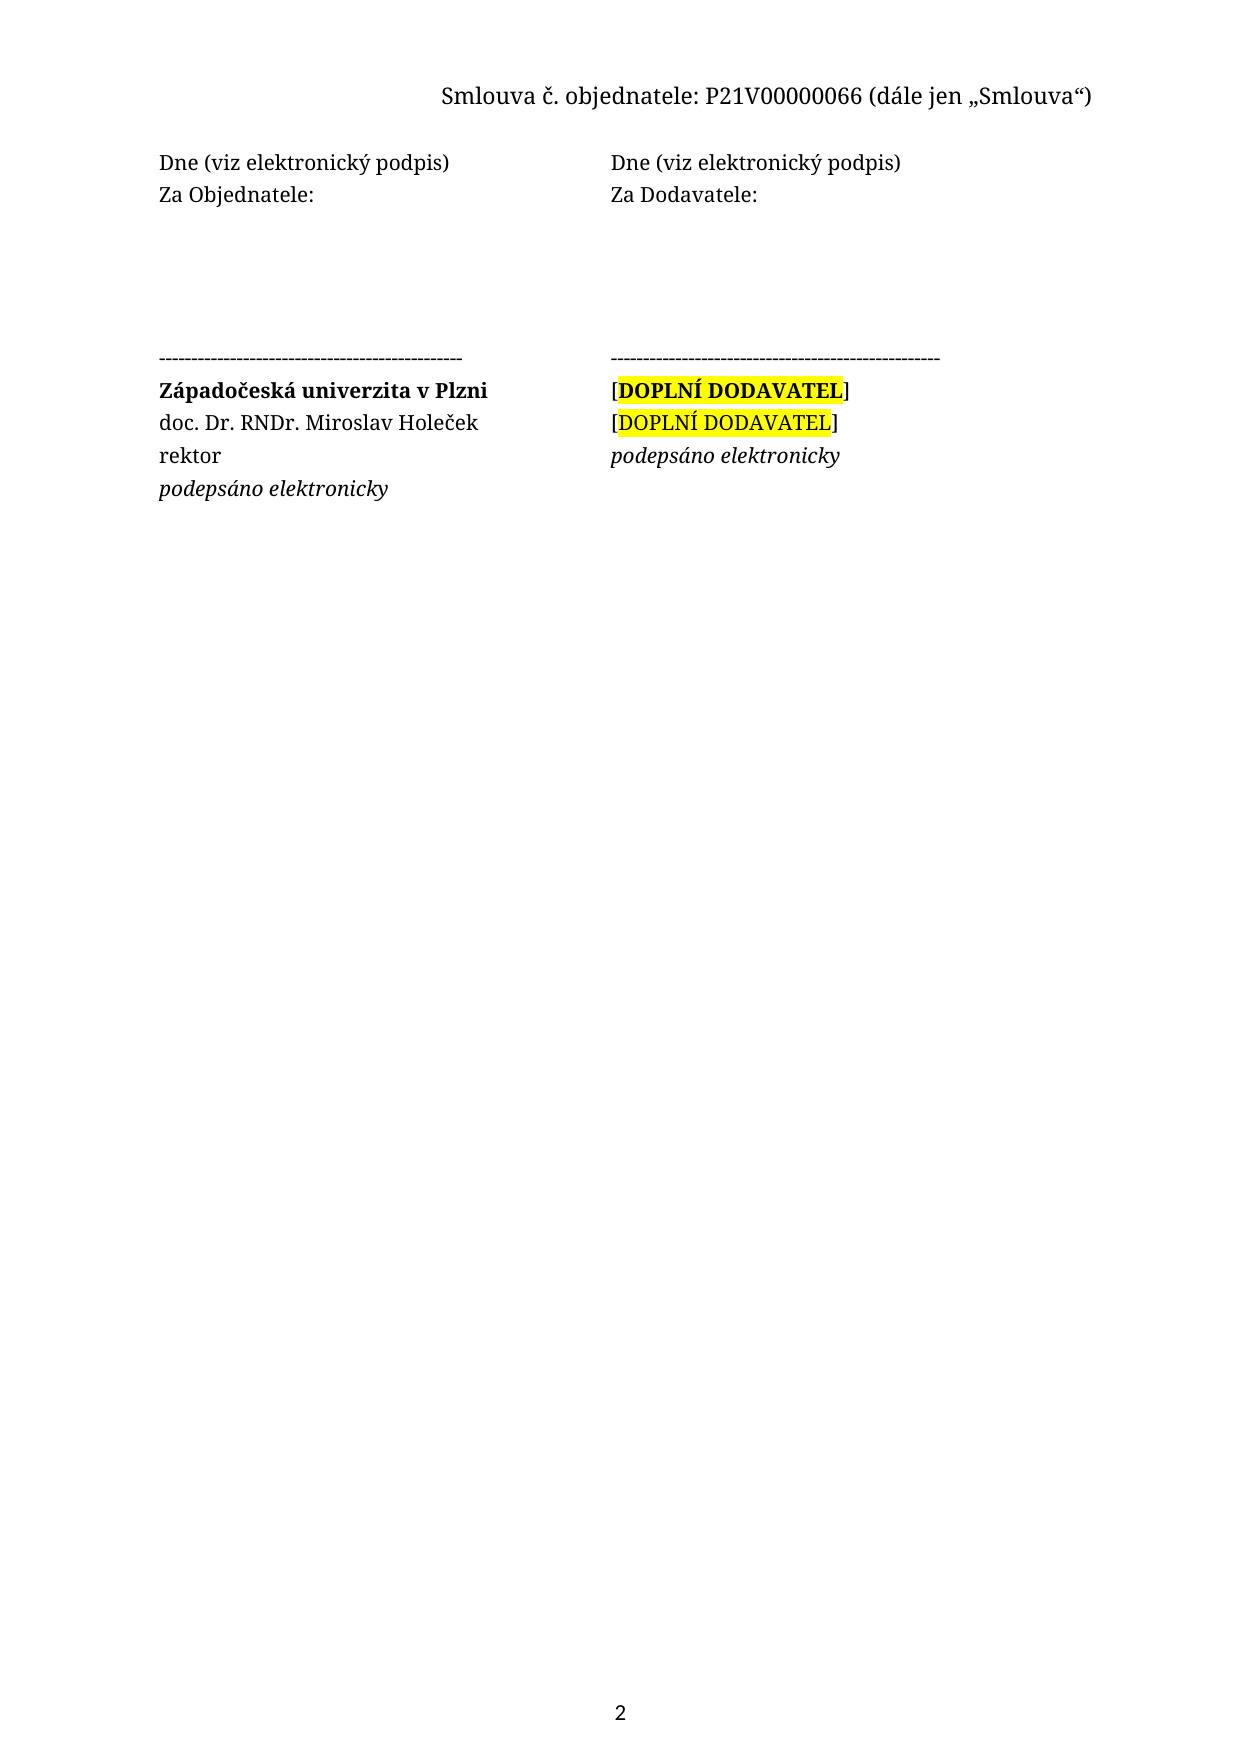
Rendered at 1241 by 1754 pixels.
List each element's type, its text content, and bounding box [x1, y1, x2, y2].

table_header Dne (viz elektronický podpis) Za Objednatele: ----------------------------------------------- Západočeská univerzita v Plzni doc. Dr. RNDr. Miroslav Holeček rektor podepsáno elektronicky [148, 148, 599, 506]
table_header Dne (viz elektronický podpis) Za Dodavatele: --------------------------------------------------- [DOPLNÍ DODAVATEL] [DOPLNÍ DODAVATEL] podepsáno elektronicky [599, 148, 1051, 506]
